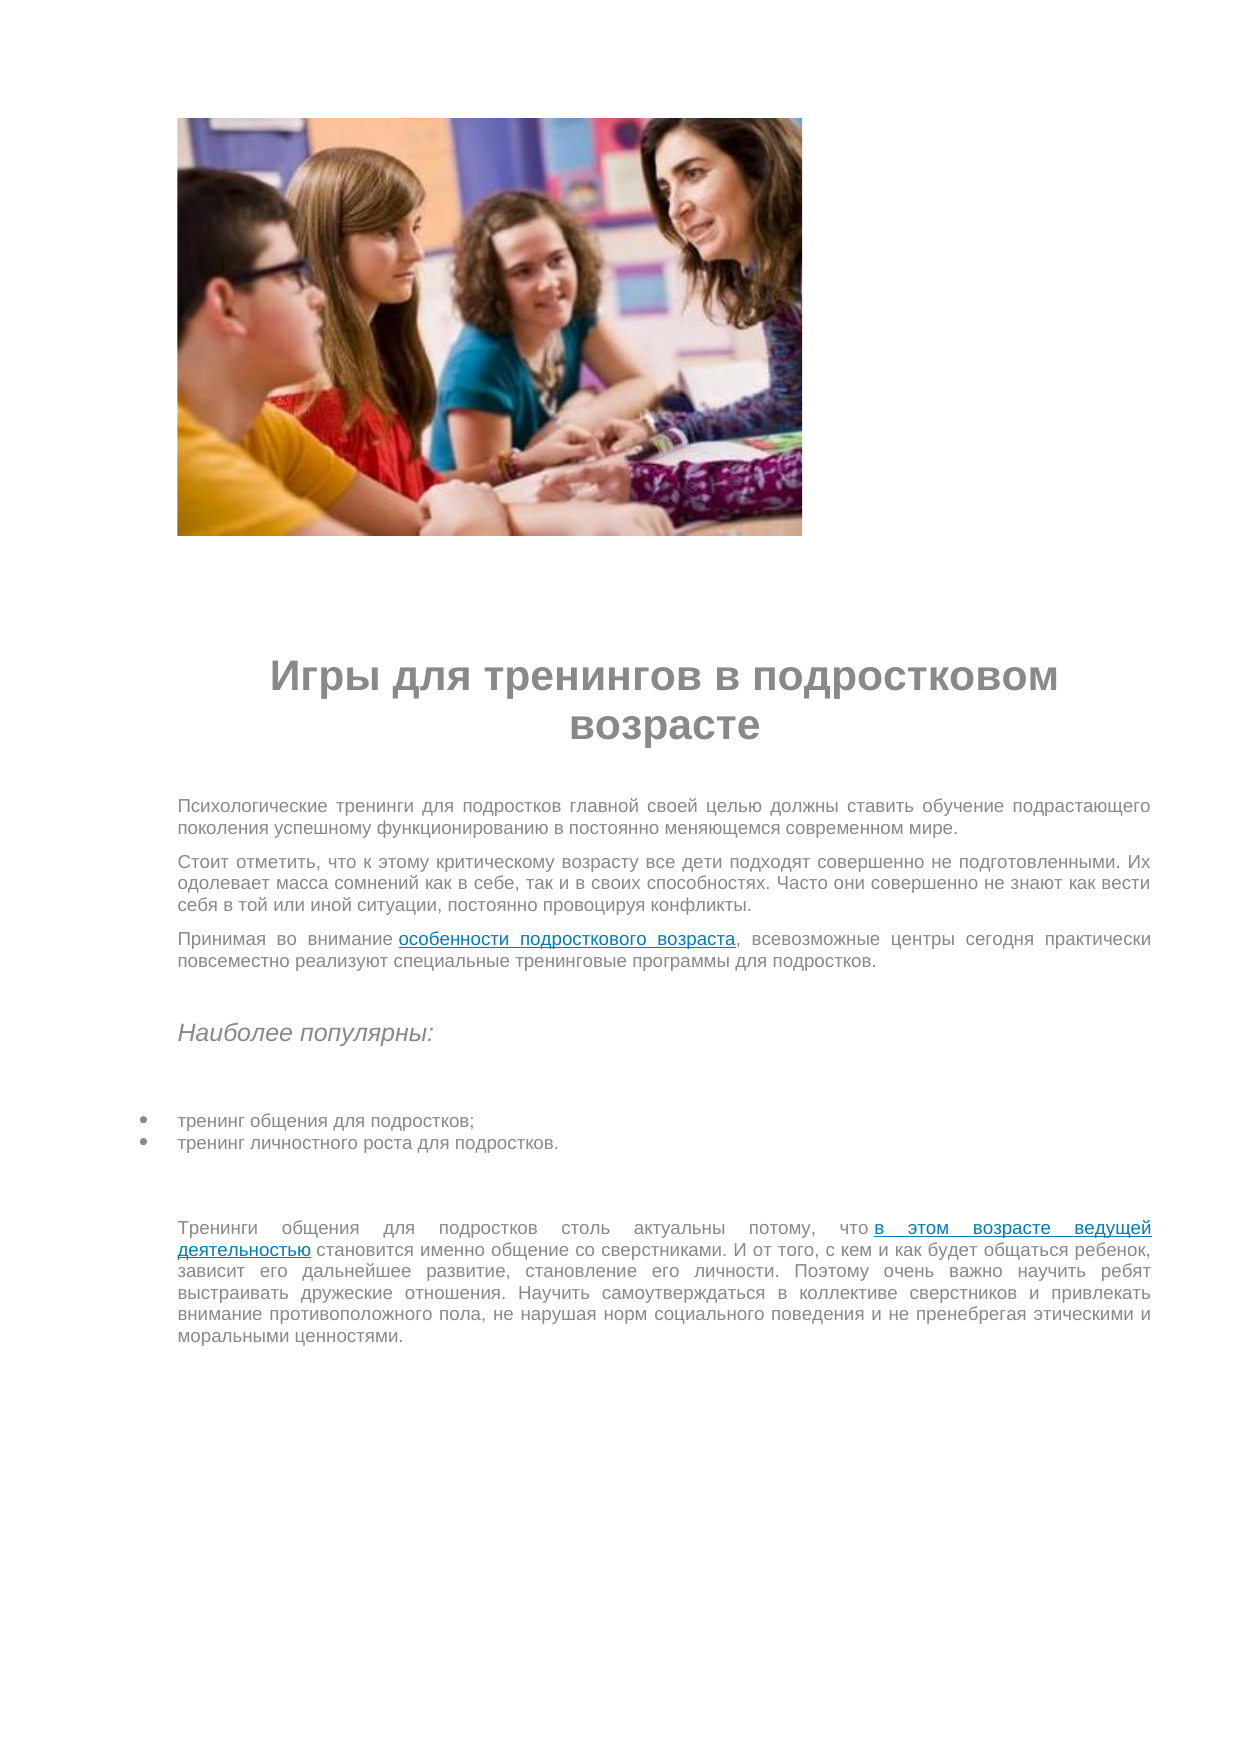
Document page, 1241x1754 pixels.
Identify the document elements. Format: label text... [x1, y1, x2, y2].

text Принимая во внимание особенности подросткового возраста, всевозможные центры сегодня практически повсеместно реализуют специальные тренинговые программы для подростков. [177, 928, 1152, 971]
picture [581, 935, 589, 945]
text Стоит отметить, что к этому критическому возрасту все дети подходят совершенно не подготовленными. Их одолевает масса сомнений как в себе, так и в своих способностях. Часто они совершенно не знают как вести себя в той или иной ситуации, постоянно провоцируя конфликты. [177, 851, 1152, 915]
text Психологические тренинги для подростков главной своей целью должны ставить обучение подрастающего поколения успешному функционированию в постоянно меняющемся современном мире. [177, 795, 1152, 838]
text Игры для тренингов в подростковом возрасте [177, 650, 1152, 748]
list тренинг общения для подростков; [140, 1109, 1152, 1132]
picture [278, 1246, 286, 1256]
text Тренинги общения для подростков столь актуальны потому, что в этом возрасте ведущей деятельностью становится именно общение со сверстниками. И от того, с кем и как будет общаться ребенок, зависит его дальнейшее развитие, становление его личности. Поэтому очень важно научить ребят выстраивать дружеские отношения. Научить самоутверждаться в коллективе сверстников и привлекать внимание противоположного пола, не нарушая норм социального поведения и не пренебрегая этическими и моральными ценностями. [177, 1217, 1152, 1346]
picture [208, 1246, 216, 1256]
picture [524, 935, 529, 945]
text Наиболее популярны: [177, 1017, 1152, 1046]
picture [177, 118, 803, 536]
list тренинг личностного роста для подростков. [140, 1132, 1152, 1154]
